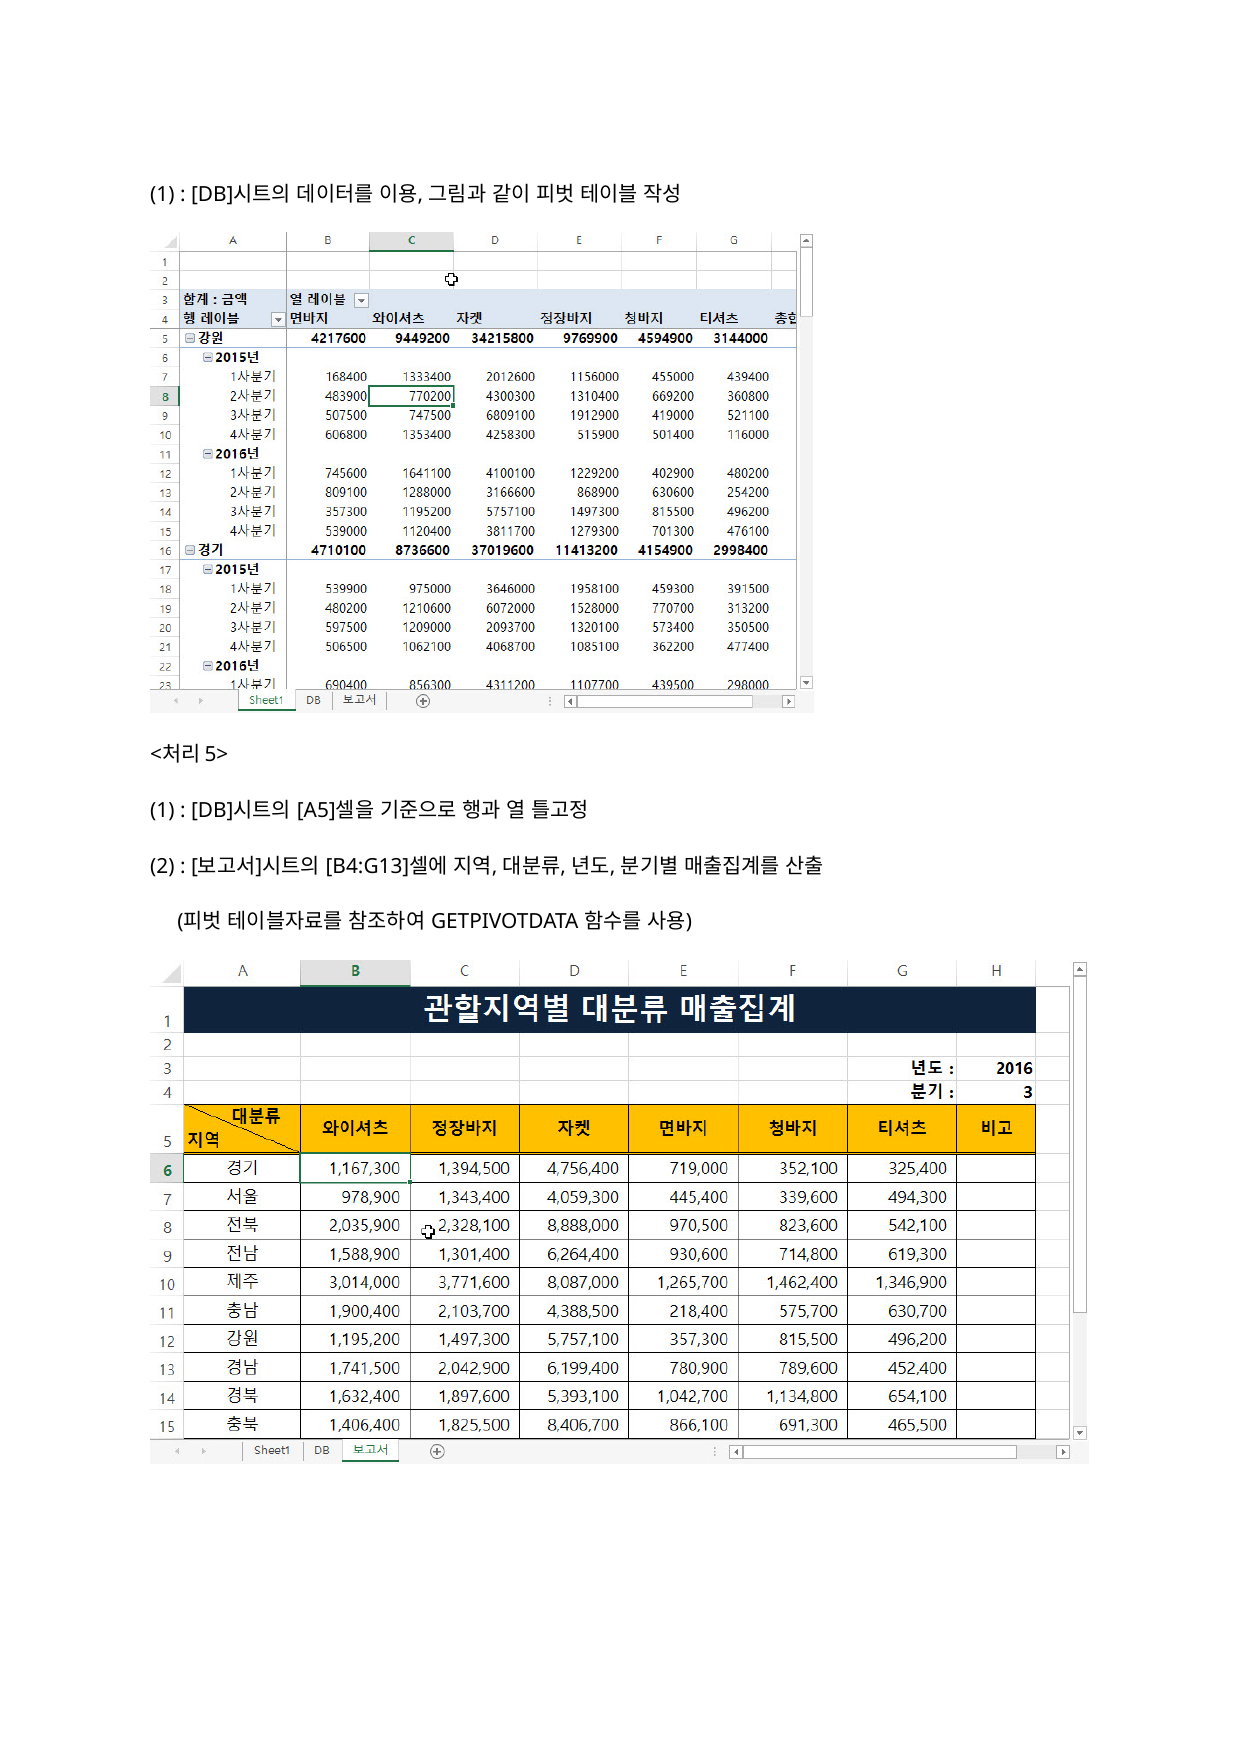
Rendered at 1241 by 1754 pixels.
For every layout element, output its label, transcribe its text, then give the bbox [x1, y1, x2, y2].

picture [150, 232, 815, 713]
text (1) : [DB]시트의 [A5]셀을 기준으로 행과 열 틀고정 [150, 793, 1090, 823]
text (2) : [보고서]시트의 [B4:G13]셀에 지역, 대분류, 년도, 분기별 매출집계를 산출 [150, 849, 1090, 879]
text (1) : [DB]시트의 데이터를 이용, 그림과 같이 피벗 테이블 작성 [150, 177, 1090, 207]
text <처리5> [150, 738, 1090, 768]
text (피벗 테이블자료를 참조하여 GETPIVOTDATA 함수를 사용) [150, 904, 1090, 935]
picture [150, 960, 1089, 1464]
